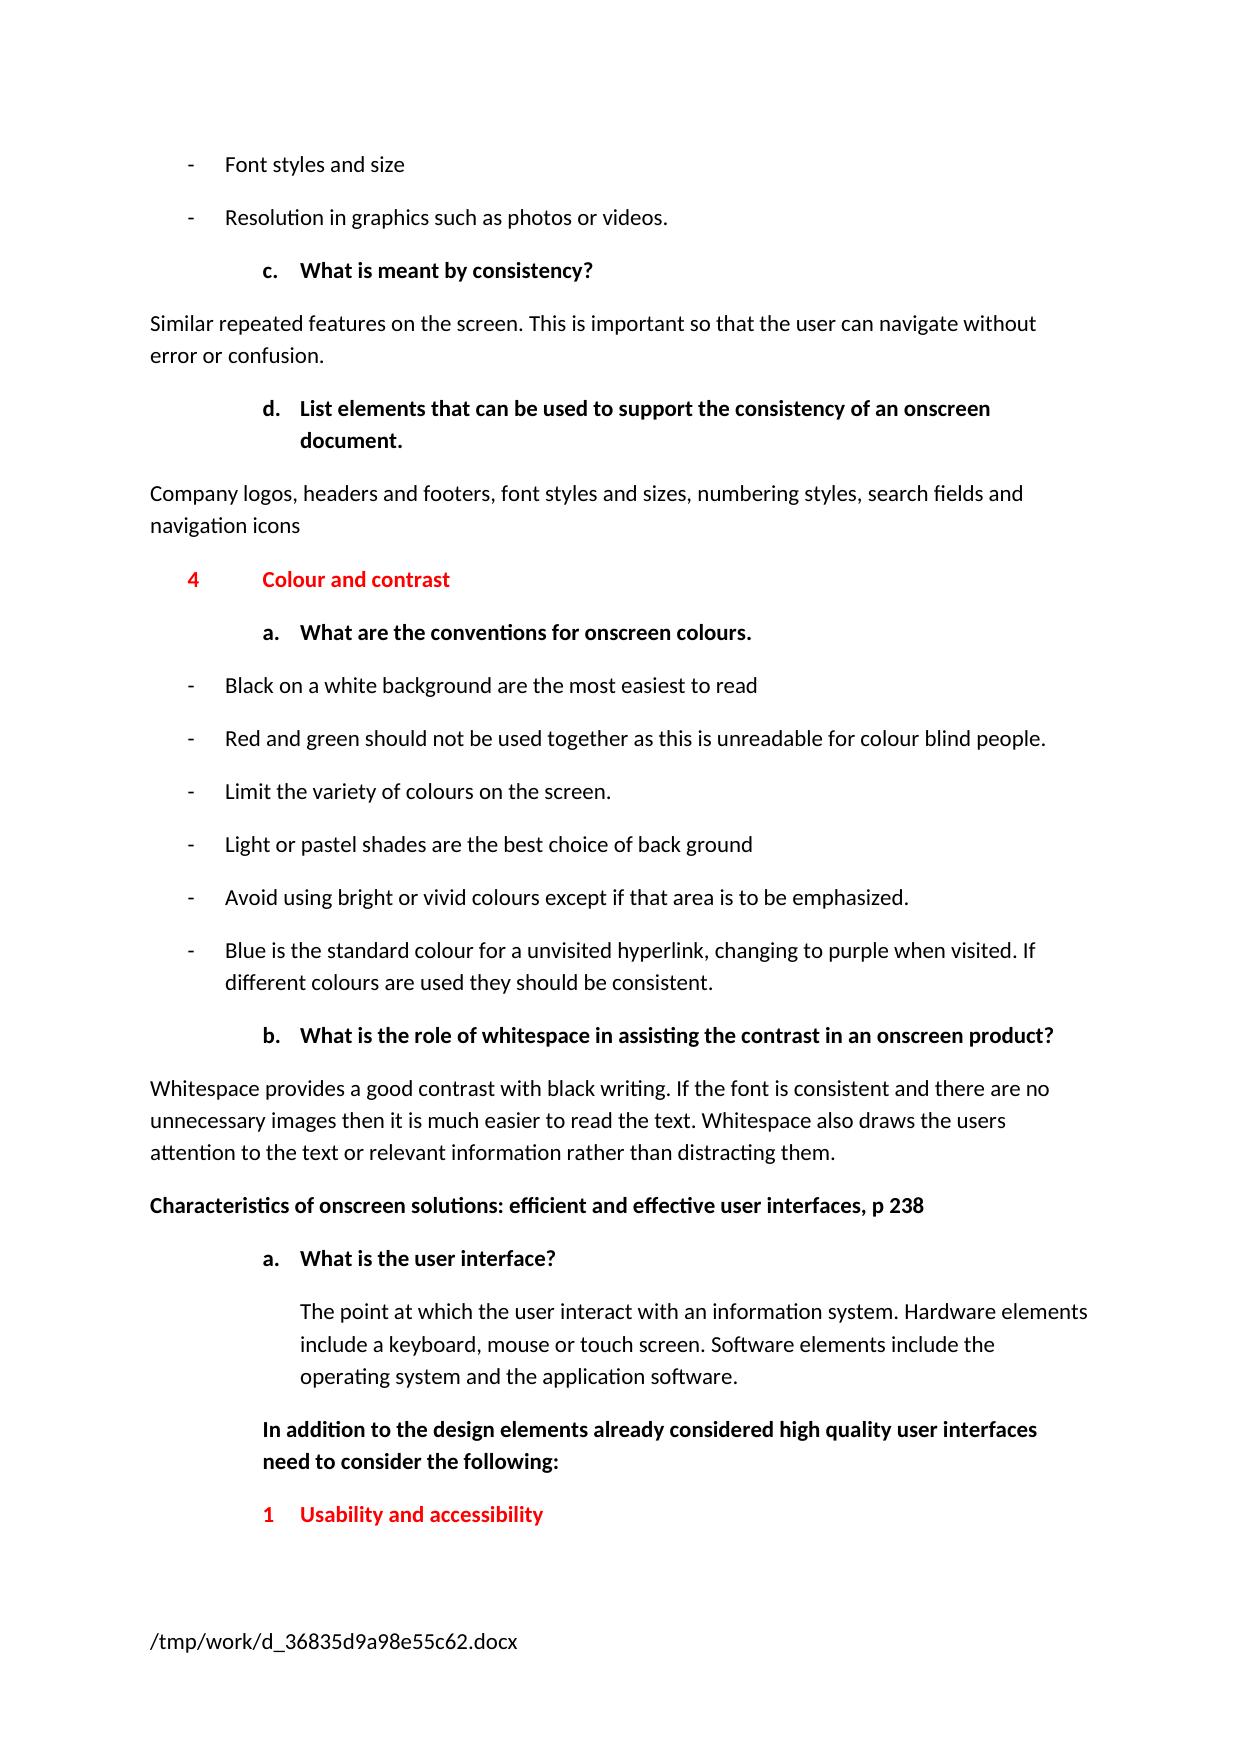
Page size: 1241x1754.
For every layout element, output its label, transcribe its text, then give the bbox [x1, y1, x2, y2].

list Usability and accessibility [262, 1500, 1090, 1528]
list Red and green should not be used together as this is unreadable for colour blind people. [187, 724, 1090, 752]
list Colour and contrast [187, 565, 1090, 593]
text Similar repeated features on the screen. This is important so that the user can navigate without error or confusion. [150, 309, 1090, 369]
list What is the role of whitespace in assisting the contrast in an onscreen product? [262, 1021, 1090, 1049]
list Whitespace provides a good contrast with black writing. If the font is consistent and there are no unnecessary images then it is much easier to read the text. Whitespace also draws the users attention to the text or relevant information rather than distracting them. [150, 1074, 1090, 1166]
list What is the user interface? [262, 1244, 1090, 1272]
list Limit the variety of colours on the screen. [187, 777, 1090, 805]
list Avoid using bright or vivid colours except if that area is to be emphasized. [187, 883, 1090, 911]
list Font styles and size [187, 150, 1090, 178]
list Light or pastel shades are the best choice of back ground [187, 830, 1090, 858]
list Resolution in graphics such as photos or videos. [187, 203, 1090, 231]
list What are the conventions for onscreen colours. [262, 618, 1090, 646]
list Black on a white background are the most easiest to read [187, 671, 1090, 699]
list What is meant by consistency? [262, 256, 1090, 284]
list Characteristics of onscreen solutions: efficient and effective user interfaces, p 238 [150, 1191, 1090, 1219]
list The point at which the user interact with an information system. Hardware elements include a keyboard, mouse or touch screen. Software elements include the operating system and the application software. [300, 1297, 1090, 1390]
list In addition to the design elements already considered high quality user interfaces need to consider the following: [262, 1415, 1090, 1475]
list List elements that can be used to support the consistency of an onscreen document. [262, 394, 1090, 454]
text Company logos, headers and footers, font styles and sizes, numbering styles, search fields and navigation icons [150, 479, 1090, 540]
list Blue is the standard colour for a unvisited hyperlink, changing to purple when visited. If different colours are used they should be consistent. [187, 936, 1090, 996]
